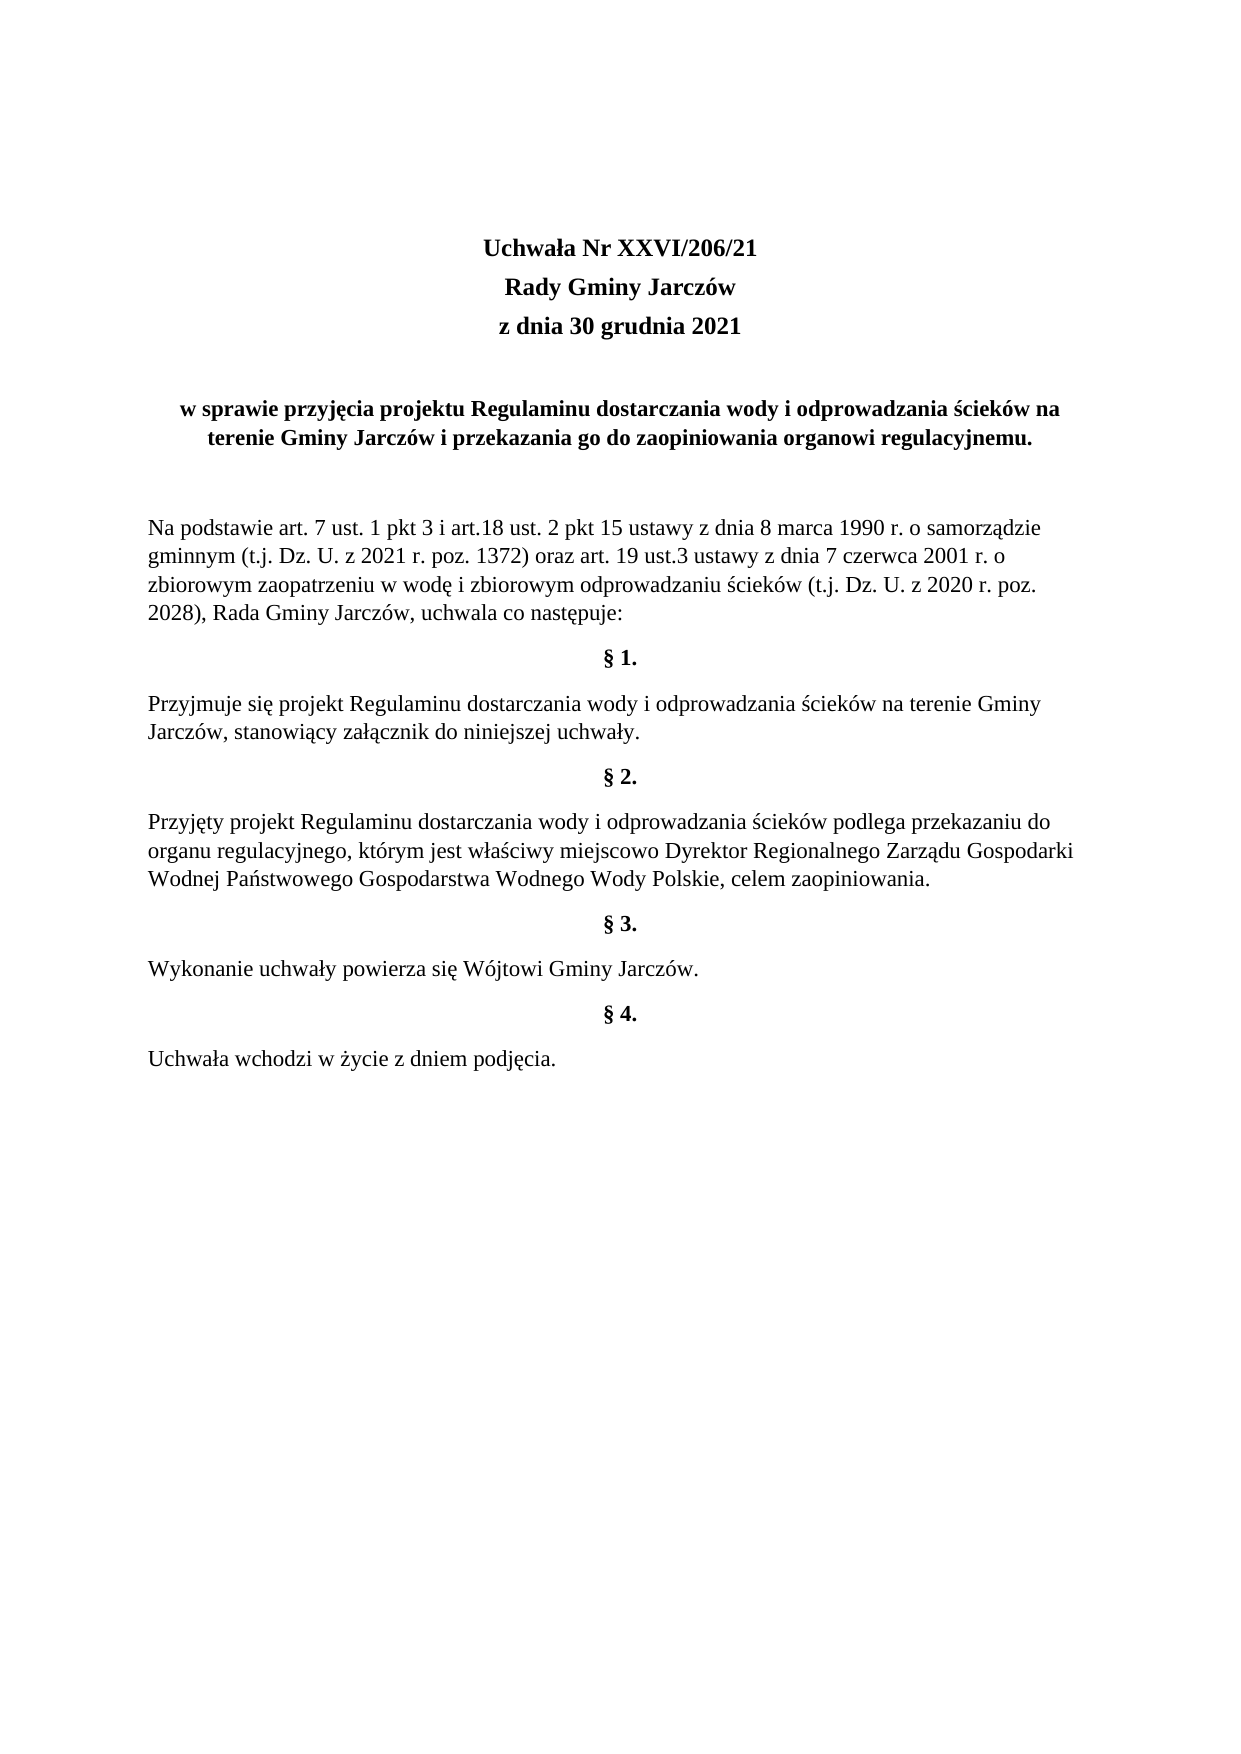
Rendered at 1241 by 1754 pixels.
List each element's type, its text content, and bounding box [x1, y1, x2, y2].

text w sprawie przyjęcia projektu Regulaminu dostarczania wody i odprowadzania ścieków na terenie Gminy Jarczów i przekazania go do zaopiniowania organowi regulacyjnemu. [148, 395, 1093, 450]
text z dnia 30 grudnia 2021 [148, 311, 1093, 340]
text Wykonanie uchwały powierza się Wójtowi Gminy Jarczów. [148, 955, 1093, 982]
text § 2. [148, 763, 1093, 789]
text § 1. [148, 644, 1093, 671]
text § 4. [148, 1000, 1093, 1027]
text § 3. [148, 910, 1093, 937]
text Uchwała Nr XXVI/206/21 [148, 233, 1093, 262]
text Uchwała wchodzi w życie z dniem podjęcia. [148, 1046, 1093, 1102]
text Na podstawie art. 7 ust. 1 pkt 3 i art.18 ust. 2 pkt 15 ustawy z dnia 8 marca 1990 r. o samorządzie gminnym (t.j. Dz. U. z 2021 r. poz. 1372) oraz art. 19 ust.3 ustawy z dnia 7 czerwca 2001 r. o zbiorowym zaopatrzeniu w wodę i zbiorowym odprowadzaniu ścieków (t.j. Dz. U. z 2020 r. poz. 2028), Rada Gminy Jarczów, uchwala co następuje: [148, 514, 1093, 626]
text Przyjmuje się projekt Regulaminu dostarczania wody i odprowadzania ścieków na terenie Gminy Jarczów, stanowiący załącznik do niniejszej uchwały. [148, 689, 1093, 744]
text Rady Gminy Jarczów [148, 272, 1093, 301]
text Przyjęty projekt Regulaminu dostarczania wody i odprowadzania ścieków podlega przekazaniu do organu regulacyjnego, którym jest właściwy miejscowo Dyrektor Regionalnego Zarządu Gospodarki Wodnej Państwowego Gospodarstwa Wodnego Wody Polskie, celem zaopiniowania. [148, 808, 1093, 891]
